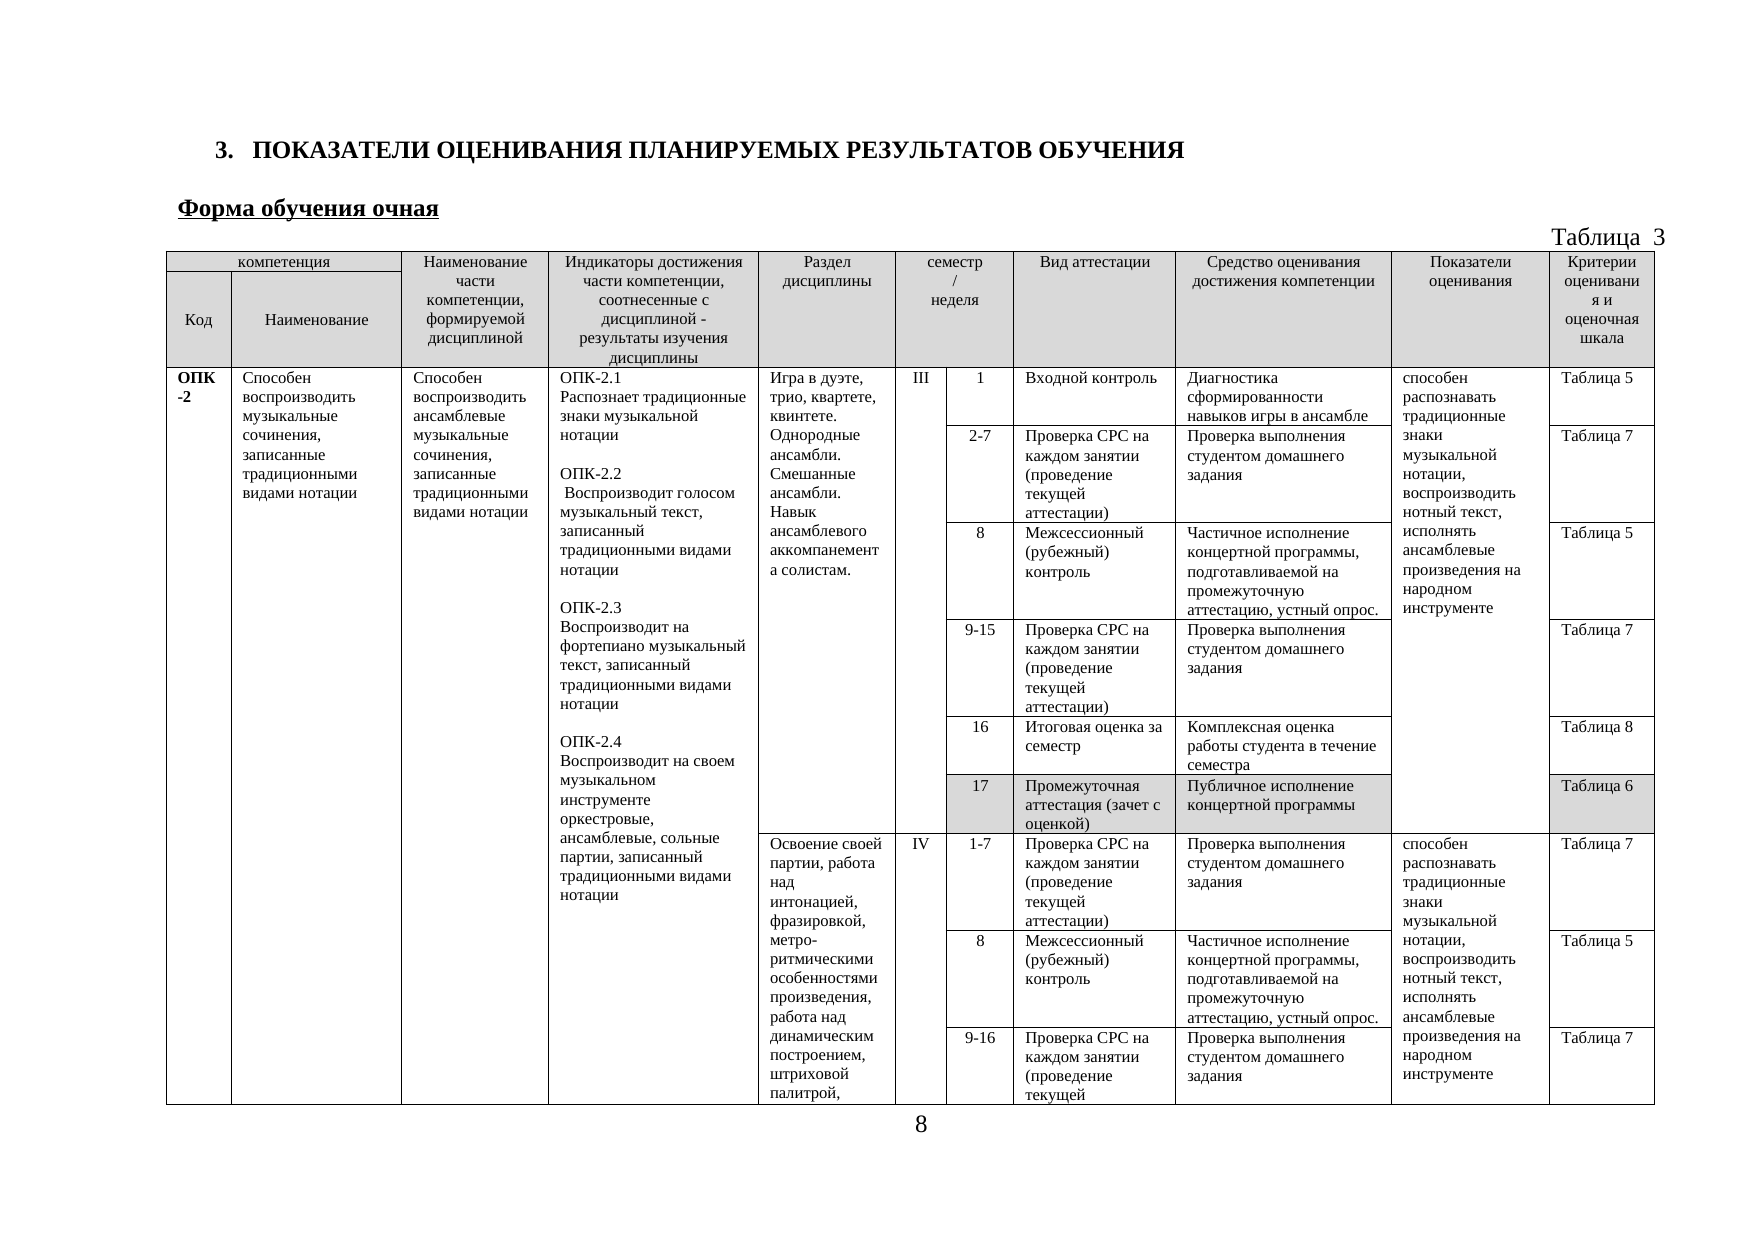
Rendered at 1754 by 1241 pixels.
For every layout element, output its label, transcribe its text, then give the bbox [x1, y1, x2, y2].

table_header Индикаторы достижения части компетенции, соотнесенные с дисциплиной - результаты изучения дисциплины [549, 252, 758, 367]
table_cell Частичное исполнение концертной программы, подготавливаемой на промежуточную аттестацию, устный опрос. [1176, 523, 1391, 619]
table_cell Проверка выполнения студентом домашнего задания [1176, 620, 1391, 716]
table_cell Входной контроль [1014, 368, 1175, 425]
table_header семестр / неделя [896, 252, 1013, 367]
table_cell IV [896, 834, 946, 1104]
table_cell Итоговая оценка за семестр [1014, 717, 1175, 774]
table_cell Публичное исполнение концертной программы [1176, 775, 1391, 833]
table_cell Таблица 8 [1550, 717, 1654, 774]
table_cell Промежуточная аттестация (зачет с оценкой) [1014, 775, 1175, 833]
table_cell Таблица 6 [1550, 775, 1654, 833]
text Таблица 3 [177, 222, 1665, 251]
table_cell способен распознавать традиционные знаки музыкальной нотации, воспроизводить нотный текст, исполнять ансамблевые произведения на народном инструменте [1392, 368, 1549, 833]
table_cell Таблица 7 [1550, 620, 1654, 716]
table_cell Игра в дуэте, трио, квартете, квинтете. Однородные ансамбли. Смешанные ансамбли. Навык ансамблевого аккомпанемента солистам. [759, 368, 895, 833]
table_cell Наименование [232, 272, 401, 367]
table_cell 8 [947, 523, 1013, 619]
table_cell 9-16 [947, 1028, 1013, 1104]
table_cell III [896, 368, 946, 833]
table_header Средство оценивания достижения компетенции [1176, 252, 1391, 367]
table_cell Таблица 5 [1550, 368, 1654, 425]
table_cell Способен воспроизводить музыкальные сочинения, записанные традиционными видами нотации [232, 368, 401, 1104]
table_cell 8 [947, 931, 1013, 1027]
table_cell Диагностика сформированности навыков игры в ансамбле [1176, 368, 1391, 425]
table_cell Таблица 7 [1550, 834, 1654, 930]
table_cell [1014, 1028, 1175, 1104]
table_header Вид аттестации [1014, 252, 1175, 367]
table_header Критерии оценивания и оценочная шкала [1550, 252, 1654, 367]
table_cell Проверка СРС на каждом занятии (проведение текущей аттестации) [1014, 426, 1175, 522]
table_cell 1-7 [947, 834, 1013, 930]
table_cell Проверка СРС на каждом занятии (проведение текущей аттестации) [1014, 834, 1175, 930]
table_header компетенция [167, 252, 401, 271]
table_cell Способен воспроизводить ансамблевые музыкальные сочинения, записанные традиционными видами нотации [402, 368, 548, 1104]
table_cell Таблица 5 [1550, 523, 1654, 619]
table_cell Таблица 5 [1550, 931, 1654, 1027]
table_cell Комплексная оценка работы студента в течение семестра [1176, 717, 1391, 774]
table_cell Освоение своей партии, работа над интонацией, фразировкой, метро-ритмическими особенностями произведения, работа над динамическим построением, штриховой палитрой, работа над формой произведения, организация репетиционной работы с участниками ансамбля. [759, 834, 895, 1104]
table_cell ОПК-2 [167, 368, 231, 1104]
table_header Наименование части компетенции, формируемой дисциплиной [402, 252, 548, 367]
table_cell 9-15 [947, 620, 1013, 716]
table_cell Проверка выполнения студентом домашнего задания [1176, 834, 1391, 930]
table_cell способен распознавать традиционные знаки музыкальной нотации, воспроизводить нотный текст, исполнять ансамблевые произведения на народном инструменте [1392, 834, 1549, 1104]
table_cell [1176, 1028, 1391, 1104]
table_cell Таблица 7 [1550, 426, 1654, 522]
subtitle ПОКАЗАТЕЛИ ОЦЕНИВАНИЯ ПЛАНИРУЕМЫХ РЕЗУЛЬТАТОВ ОБУЧЕНИЯ [215, 136, 1665, 164]
table_cell 17 [947, 775, 1013, 833]
table_header Раздел дисциплины [759, 252, 895, 367]
table_cell ОПК-2.1 Распознает традиционные знаки музыкальной нотации ОПК-2.2 Воспроизводит голосом музыкальный текст, записанный традиционными видами нотации ОПК-2.3 Воспроизводит на фортепиано музыкальный текст, записанный традиционными видами нотации ОПК-2.4 Воспроизводит на своем музыкальном инструменте оркестровые, ансамблевые, сольные партии, записанный традиционными видами нотации [549, 368, 758, 1104]
text Форма обучения очная [177, 193, 1665, 222]
table_cell Межсессионный (рубежный) контроль [1014, 523, 1175, 619]
table_header Показатели оценивания [1392, 252, 1549, 367]
table_cell Проверка выполнения студентом домашнего задания [1176, 426, 1391, 522]
table_cell Код [167, 272, 231, 367]
table_cell Проверка СРС на каждом занятии (проведение текущей аттестации) [1014, 620, 1175, 716]
table_cell 16 [947, 717, 1013, 774]
table_cell 2-7 [947, 426, 1013, 522]
table_cell 1 [947, 368, 1013, 425]
table_cell Частичное исполнение концертной программы, подготавливаемой на промежуточную аттестацию, устный опрос. [1176, 931, 1391, 1027]
table_cell Межсессионный (рубежный) контроль [1014, 931, 1175, 1027]
table_cell Таблица 7 [1550, 1028, 1654, 1104]
